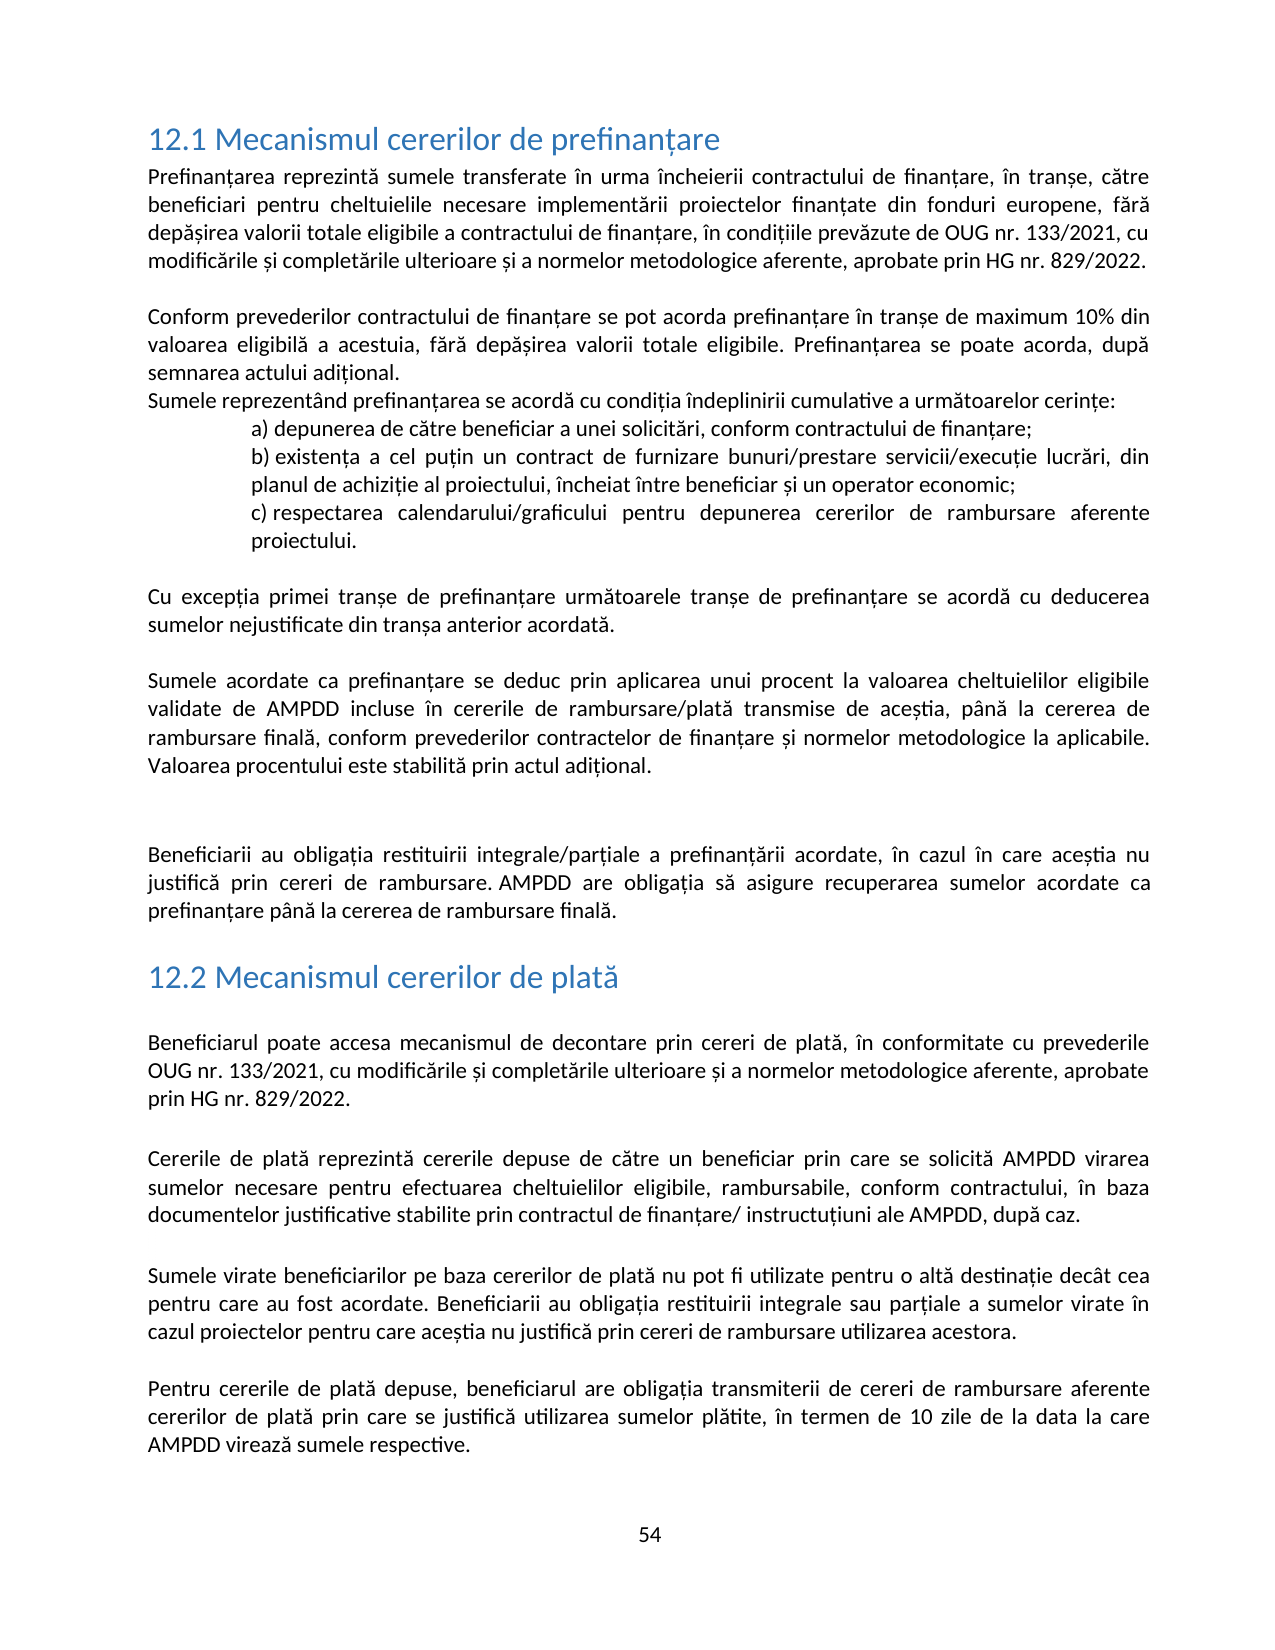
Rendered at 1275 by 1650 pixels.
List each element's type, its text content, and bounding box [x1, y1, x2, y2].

text Sumele virate beneficiarilor pe baza cererilor de plată nu pot fi utilizate pentru o altă destinație decât cea pentru care au fost acordate. Beneficiarii au obligația restituirii integrale sau parțiale a sumelor virate în cazul proiectelor pentru care aceștia nu justifică prin cereri de rambursare utilizarea acestora. [148, 1261, 1152, 1345]
text c) respectarea calendarului/graficului pentru depunerea cererilor de rambursare aferente proiectului. [251, 498, 1152, 554]
subtitle 12.2 Mecanismul cererilor de plată [148, 956, 1152, 997]
text Cu excepția primei tranșe de prefinanțare următoarele tranșe de prefinanțare se acordă cu deducerea sumelor nejustificate din tranșa anterior acordată. [148, 582, 1152, 638]
text b) existența a cel puțin un contract de furnizare bunuri/prestare servicii/execuție lucrări, din planul de achiziție al proiectului, încheiat între beneficiar și un operator economic; [251, 442, 1152, 498]
text Beneficiarul poate accesa mecanismul de decontare prin cereri de plată, în conformitate cu prevederile OUG nr. 133/2021, cu modificările și completările ulterioare și a normelor metodologice aferente, aprobate prin HG nr. 829/2022. [148, 1028, 1152, 1112]
text Sumele reprezentând prefinanțarea se acordă cu condiția îndeplinirii cumulative a următoarelor cerințe: [148, 386, 1152, 414]
text Beneficiarii au obligația restituirii integrale/parțiale a prefinanțării acordate, în cazul în care aceștia nu justifică prin cereri de rambursare. AMPDD are obligația să asigure recuperarea sumelor acordate ca prefinanțare până la cererea de rambursare finală. [148, 840, 1152, 924]
subtitle 12.1 Mecanismul cererilor de prefinanțare [148, 118, 1152, 159]
text a) depunerea de către beneficiar a unei solicitări, conform contractului de finanțare; [251, 414, 1152, 442]
text Sumele acordate ca prefinanțare se deduc prin aplicarea unui procent la valoarea cheltuielilor eligibile validate de AMPDD incluse în cererile de rambursare/plată transmise de aceștia, până la cererea de rambursare finală, conform prevederilor contractelor de finanțare și normelor metodologice la aplicabile. Valoarea procentului este stabilită prin actul adițional. [148, 667, 1152, 779]
text Pentru cererile de plată depuse, beneficiarul are obligația transmiterii de cereri de rambursare aferente cererilor de plată prin care se justifică utilizarea sumelor plătite, în termen de 10 zile de la data la care AMPDD virează sumele respective. [148, 1374, 1152, 1458]
text Cererile de plată reprezintă cererile depuse de către un beneficiar prin care se solicită AMPDD virarea sumelor necesare pentru efectuarea cheltuielilor eligibile, rambursabile, conform contractului, în baza documentelor justificative stabilite prin contractul de finanțare/ instructuțiuni ale AMPDD, după caz. [148, 1144, 1152, 1229]
text Conform prevederilor contractului de finanțare se pot acorda prefinanțare în tranșe de maximum 10% din valoarea eligibilă a acestuia, fără depășirea valorii totale eligibile. Prefinanțarea se poate acorda, după semnarea actului adițional. [148, 302, 1152, 386]
text Prefinanțarea reprezintă sumele transferate în urma încheierii contractului de finanțare, în tranșe, către beneficiari pentru cheltuielile necesare implementării proiectelor finanțate din fonduri europene, fără depășirea valorii totale eligibile a contractului de finanțare, în condițiile prevăzute de OUG nr. 133/2021, cu modificările și completările ulterioare și a normelor metodologice aferente, aprobate prin HG nr. 829/2022. [148, 162, 1152, 274]
